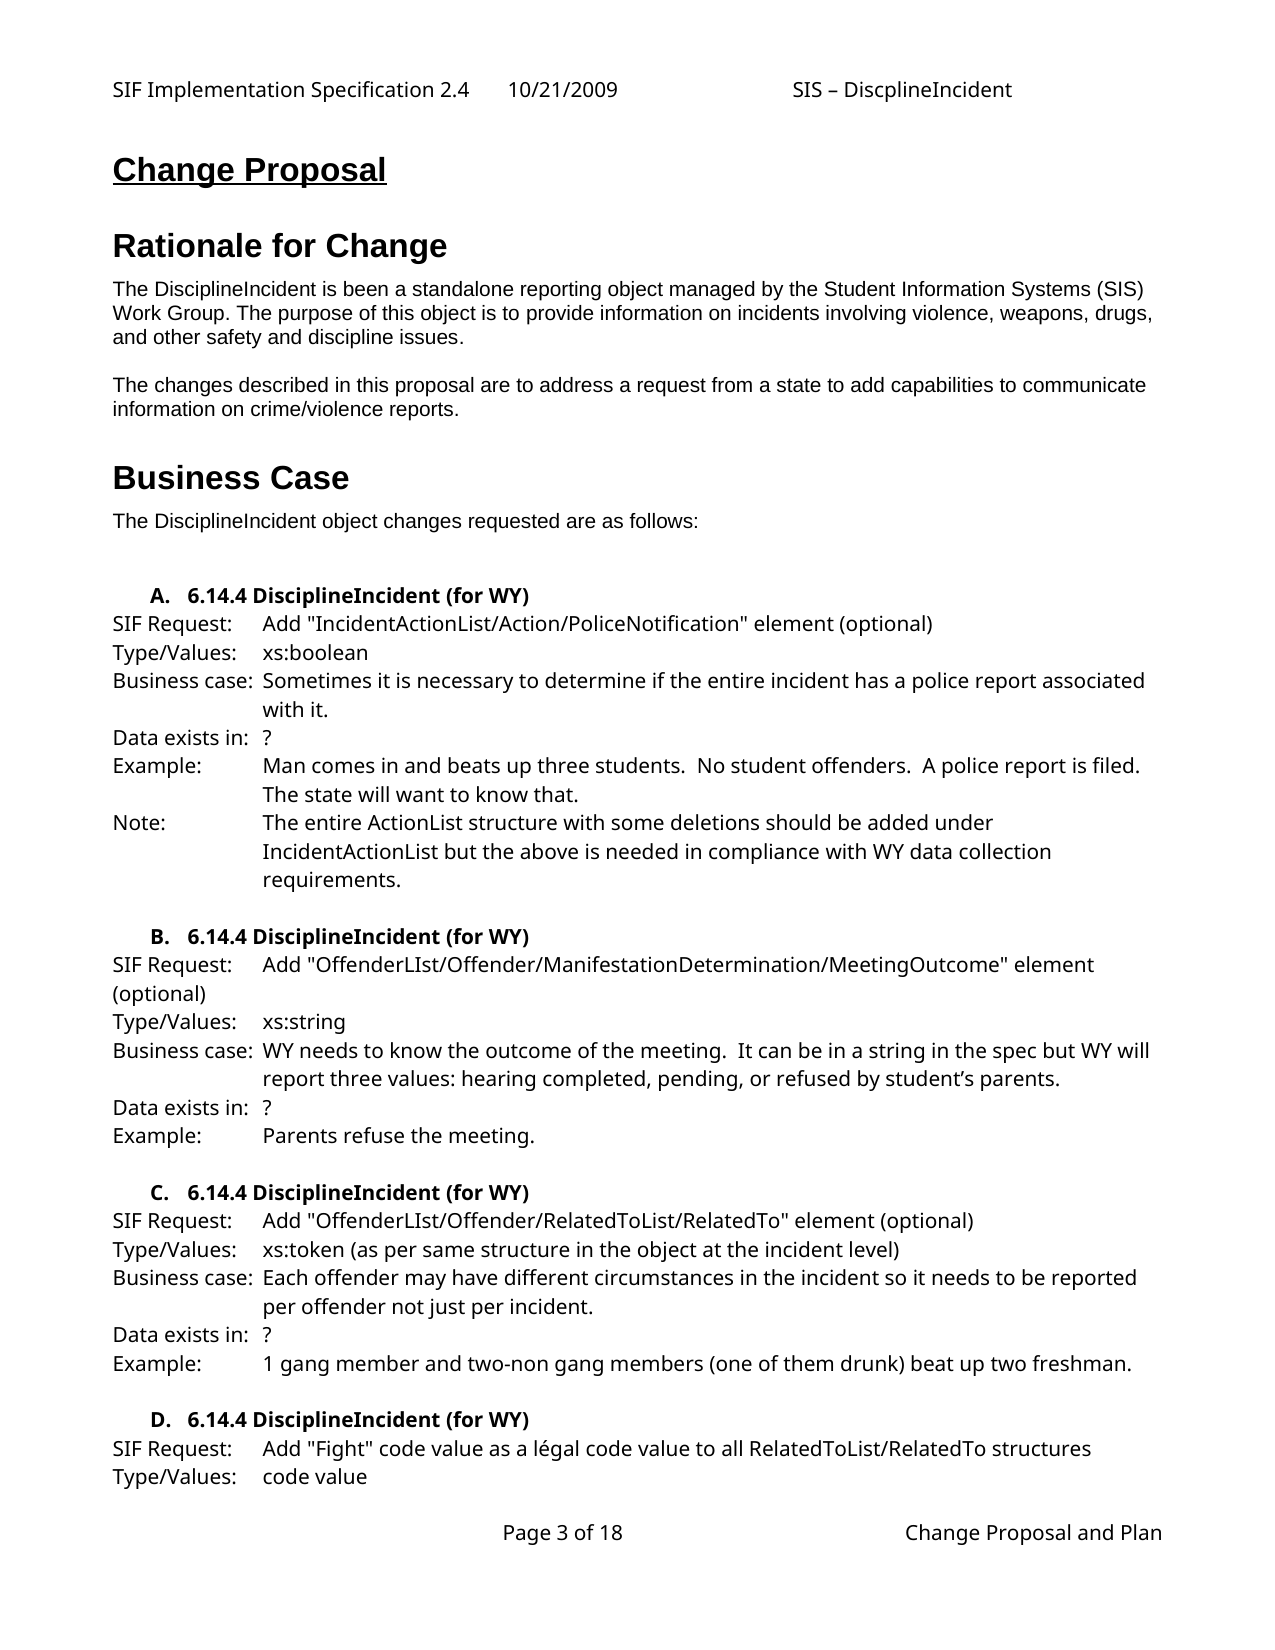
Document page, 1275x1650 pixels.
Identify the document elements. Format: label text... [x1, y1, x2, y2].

list 6.14.4 DisciplineIncident (for WY) [150, 1178, 1162, 1207]
text Data exists in: ? [112, 723, 1162, 752]
list 6.14.4 DisciplineIncident (for WY) [150, 581, 1162, 609]
text Type/Values: code value [112, 1462, 1162, 1491]
list 6.14.4 DisciplineIncident (for WY) [150, 922, 1162, 951]
subtitle Change Proposal [112, 150, 1162, 188]
text Type/Values: xs:string [112, 1007, 1162, 1036]
subtitle Business Case [112, 458, 1162, 497]
text Example: 1 gang member and two-non gang members (one of them drunk) beat up two freshman. [112, 1349, 1162, 1377]
text Data exists in: ? [112, 1320, 1162, 1349]
text Business case: WY needs to know the outcome of the meeting. It can be in a string in the spec but WY will report three values: hearing completed, pending, or refused by student’s parents. [112, 1036, 1162, 1093]
text Example: Parents refuse the meeting. [112, 1121, 1162, 1150]
list 6.14.4 DisciplineIncident (for WY) [150, 1406, 1162, 1434]
text SIF Request: Add "OffenderLIst/Offender/RelatedToList/RelatedTo" element (optional) [112, 1207, 1162, 1235]
text SIF Request: Add "OffenderLIst/Offender/ManifestationDetermination/MeetingOutcome" element (optional) [112, 951, 1162, 1007]
text Type/Values: xs:token (as per same structure in the object at the incident level) [112, 1235, 1162, 1263]
text Type/Values: xs:boolean [112, 638, 1162, 666]
subtitle Rationale for Change [112, 226, 1162, 264]
text Example: Man comes in and beats up three students. No student offenders. A police report is filed. The state will want to know that. [112, 752, 1162, 808]
text Business case: Each offender may have different circumstances in the incident so it needs to be reported per offender not just per incident. [112, 1263, 1162, 1320]
text The DisciplineIncident object changes requested are as follows: [112, 509, 1162, 533]
text Note: The entire ActionList structure with some deletions should be added under IncidentActionList but the above is needed in compliance with WY data collection requirements. [112, 808, 1162, 894]
text SIF Request: Add "Fight" code value as a légal code value to all RelatedToList/RelatedTo structures [112, 1434, 1162, 1462]
text SIF Request: Add "IncidentActionList/Action/PoliceNotification" element (optional) [112, 609, 1162, 638]
text The changes described in this proposal are to address a request from a state to add capabilities to communicate information on crime/violence reports. [112, 373, 1162, 421]
text Business case: Sometimes it is necessary to determine if the entire incident has a police report associated with it. [112, 666, 1162, 723]
text The DisciplineIncident is been a standalone reporting object managed by the Student Information Systems (SIS) Work Group. The purpose of this object is to provide information on incidents involving violence, weapons, drugs, and other safety and discipline issues. [112, 277, 1162, 349]
text Data exists in: ? [112, 1093, 1162, 1121]
